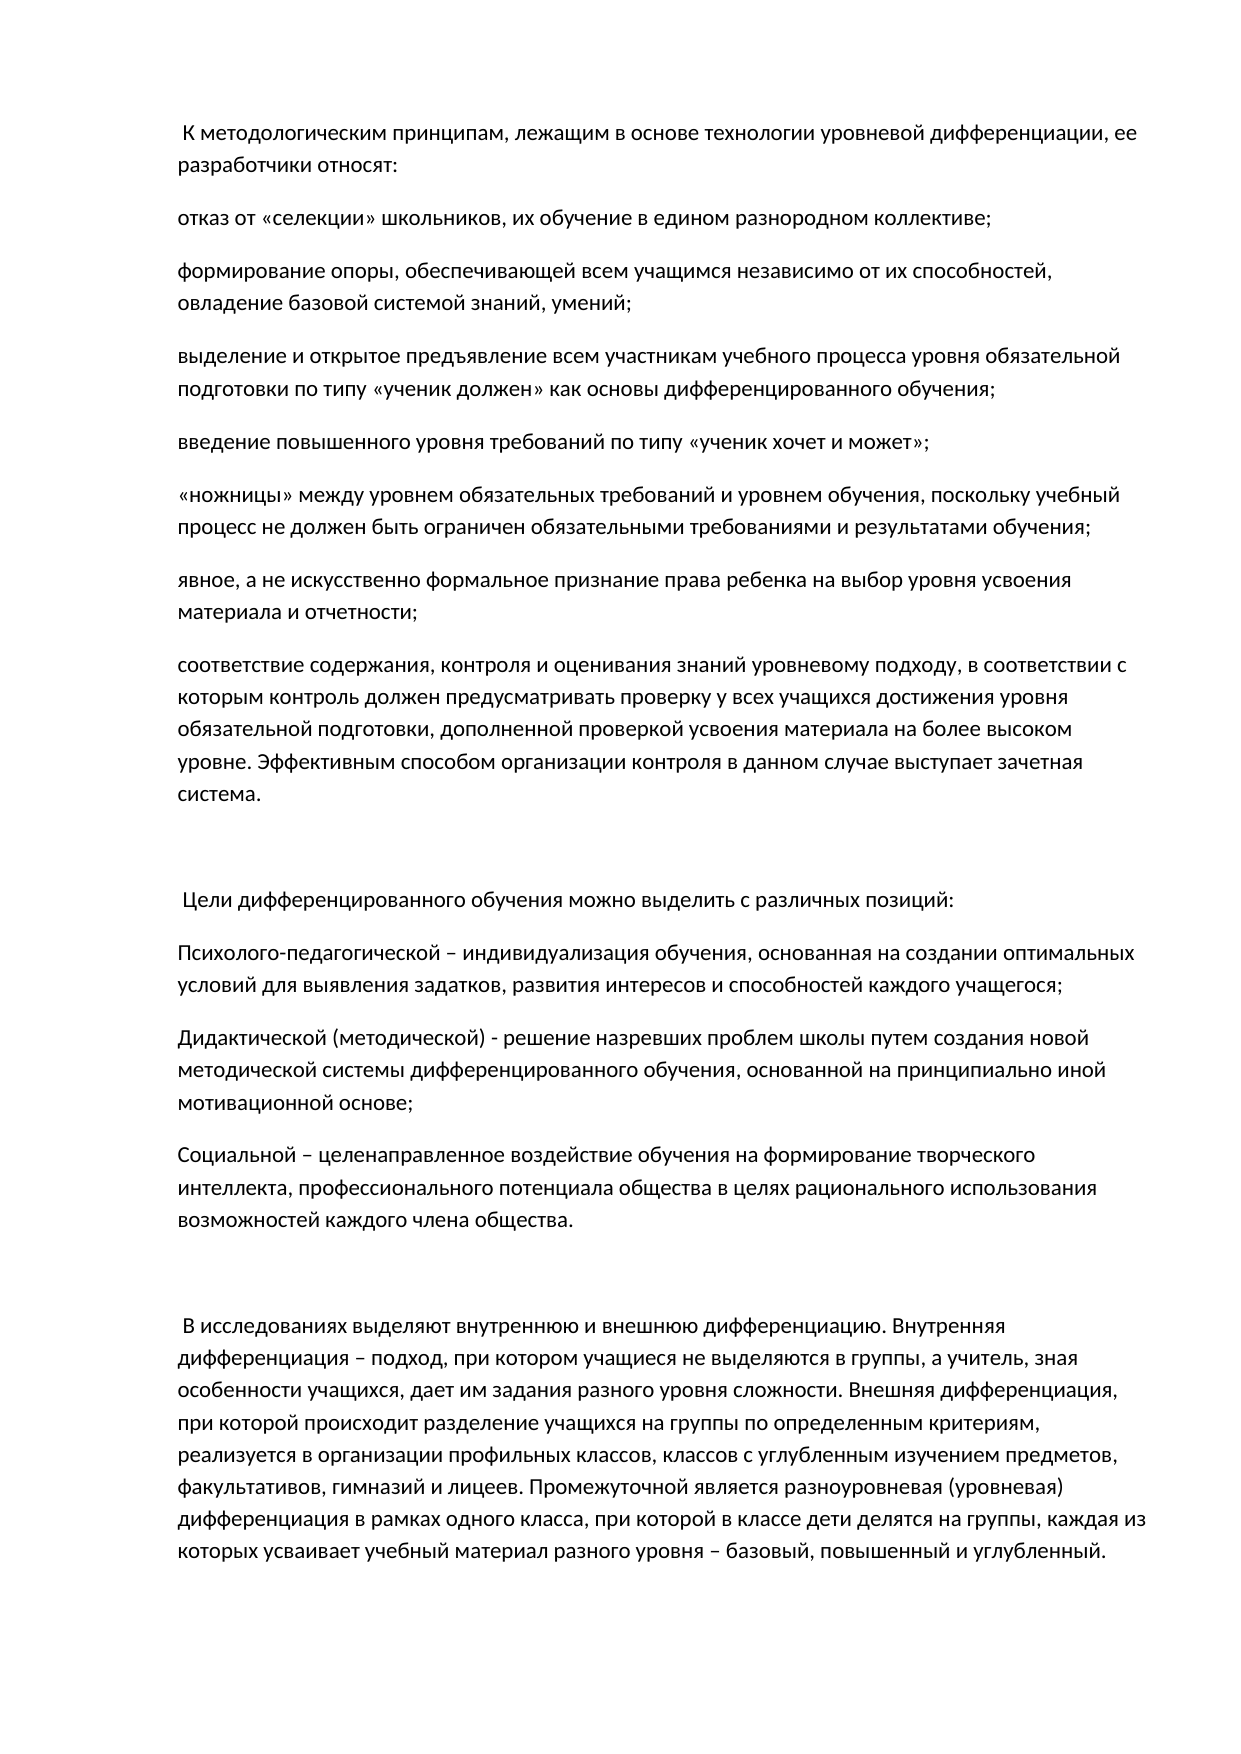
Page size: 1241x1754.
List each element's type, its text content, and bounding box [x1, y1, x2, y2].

text формирование опоры, обеспечивающей всем учащимся независимо от их способностей, овладение базовой системой знаний, умений; [177, 256, 1152, 317]
text Психолого-педагогической – индивидуализация обучения, основанная на создании оптимальных условий для выявления задатков, развития интересов и способностей каждого учащегося; [177, 938, 1152, 998]
text отказ от «селекции» школьников, их обучение в едином разнородном коллективе; [177, 203, 1152, 231]
text Социальной – целенаправленное воздействие обучения на формирование творческого интеллекта, профессионального потенциала общества в целях рационального использования возможностей каждого члена общества. [177, 1141, 1152, 1233]
text соответствие содержания, контроля и оценивания знаний уровневому подходу, в соответствии с которым контроль должен предусматривать проверку у всех учащихся достижения уровня обязательной подготовки, дополненной проверкой усвоения материала на более высоком уровне. Эффективным способом организации контроля в данном случае выступает зачетная система. [177, 650, 1152, 807]
text «ножницы» между уровнем обязательных требований и уровнем обучения, поскольку учебный процесс не должен быть ограничен обязательными требованиями и результатами обучения; [177, 480, 1152, 540]
text Цели дифференцированного обучения можно выделить с различных позиций: [177, 885, 1152, 913]
text введение повышенного уровня требований по типу «ученик хочет и может»; [177, 427, 1152, 455]
text К методологическим принципам, лежащим в основе технологии уровневой дифференциации, ее разработчики относят: [177, 118, 1152, 178]
text выделение и открытое предъявление всем участникам учебного процесса уровня обязательной подготовки по типу «ученик должен» как основы дифференцированного обучения; [177, 342, 1152, 402]
text В исследованиях выделяют внутреннюю и внешнюю дифференциацию. Внутренняя дифференциация – подход, при котором учащиеся не выделяются в группы, а учитель, зная особенности учащихся, дает им задания разного уровня сложности. Внешняя дифференциация, при которой происходит разделение учащихся на группы по определенным критериям, реализуется в организации профильных классов, классов с углубленным изучением предметов, факультативов, гимназий и лицеев. Промежуточной является разноуровневая (уровневая) дифференциация в рамках одного класса, при которой в классе дети делятся на группы, каждая из которых усваивает учебный материал разного уровня – базовый, повышенный и углубленный. [177, 1311, 1152, 1564]
text Дидактической (методической) - решение назревших проблем школы путем создания новой методической системы дифференцированного обучения, основанной на принципиально иной мотивационной основе; [177, 1023, 1152, 1116]
text явное, а не искусственно формальное признание права ребенка на выбор уровня усвоения материала и отчетности; [177, 565, 1152, 625]
